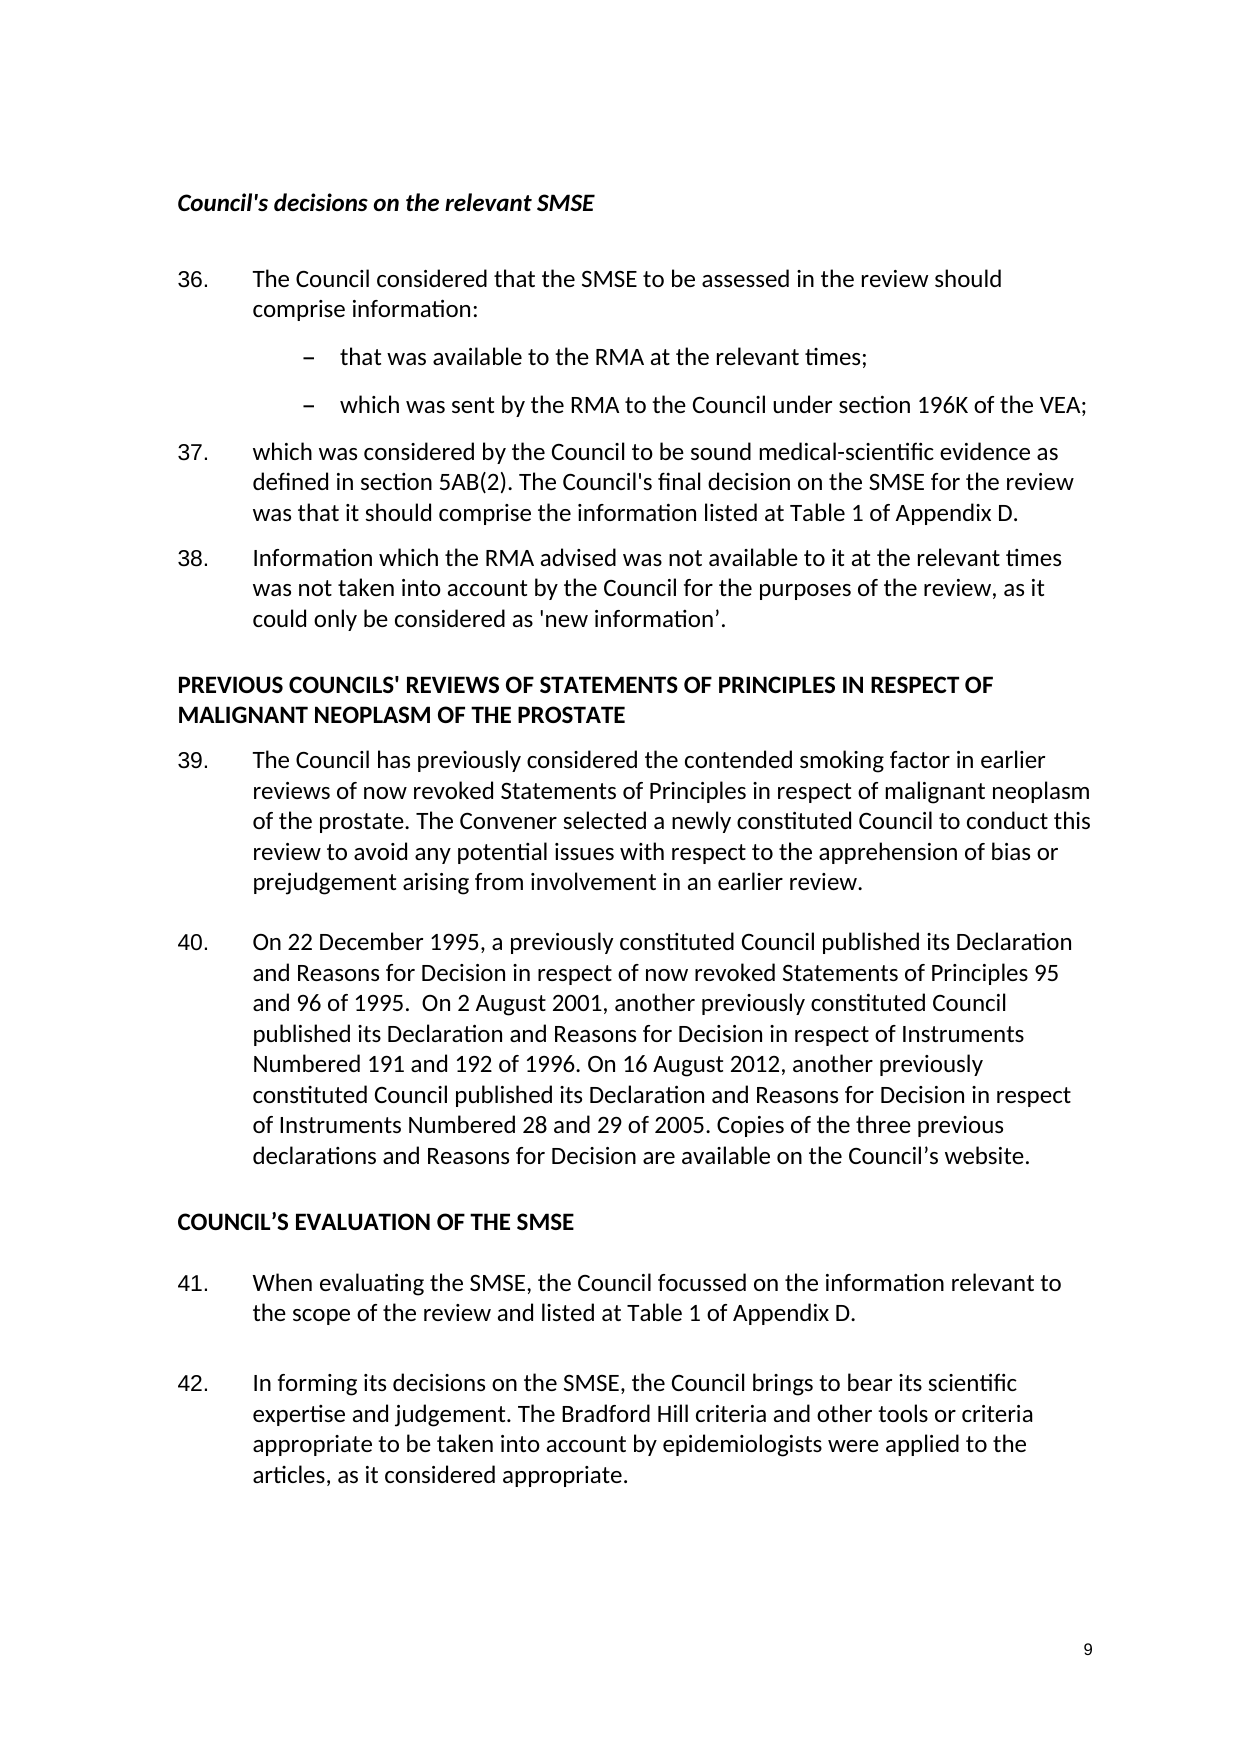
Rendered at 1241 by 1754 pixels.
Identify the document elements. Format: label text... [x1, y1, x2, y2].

list The Council considered that the SMSE to be assessed in the review should comprise information: [177, 263, 1092, 324]
list Information which the RMA advised was not available to it at the relevant times was not taken into account by the Council for the purposes of the review, as it could only be considered as 'new information’. [177, 542, 1092, 633]
subtitle COUNCIL’S EVALUATION OF THE SMSE [177, 1206, 1092, 1236]
subtitle PREVIOUS COUNCILS' REVIEWS OF STATEMENTS OF PRINCIPLES IN RESPECT OF MALIGNANT NEOPLASM OF THE PROSTATE [177, 669, 1092, 730]
list that was available to the RMA at the relevant times; [302, 338, 1092, 372]
list When evaluating the SMSE, the Council focussed on the information relevant to the scope of the review and listed at Table 1 of Appendix D. [177, 1267, 1092, 1328]
list In forming its decisions on the SMSE, the Council brings to bear its scientific expertise and judgement. The Bradford Hill criteria and other tools or criteria appropriate to be taken into account by epidemiologists were applied to the articles, as it considered appropriate. [177, 1367, 1092, 1489]
list On 22 December 1995, a previously constituted Council published its Declaration and Reasons for Decision in respect of now revoked Statements of Principles 95 and 96 of 1995. On 2 August 2001, another previously constituted Council published its Declaration and Reasons for Decision in respect of Instruments Numbered 191 and 192 of 1996. On 16 August 2012, another previously constituted Council published its Declaration and Reasons for Decision in respect of Instruments Numbered 28 and 29 of 2005. Copies of the three previous declarations and Reasons for Decision are available on the Council’s website. [177, 926, 1092, 1170]
list which was sent by the RMA to the Council under section 196K of the VEA; [302, 387, 1092, 421]
list The Council has previously considered the contended smoking factor in earlier reviews of now revoked Statements of Principles in respect of malignant neoplasm of the prostate. The Convener selected a newly constituted Council to conduct this review to avoid any potential issues with respect to the apprehension of bias or prejudgement arising from involvement in an earlier review. [177, 744, 1092, 897]
list which was considered by the Council to be sound medical-scientific evidence as defined in section 5AB(2). The Council's final decision on the SMSE for the review was that it should comprise the information listed at Table 1 of Appendix D. [177, 436, 1092, 527]
text Council's decisions on the relevant SMSE [177, 187, 1092, 218]
